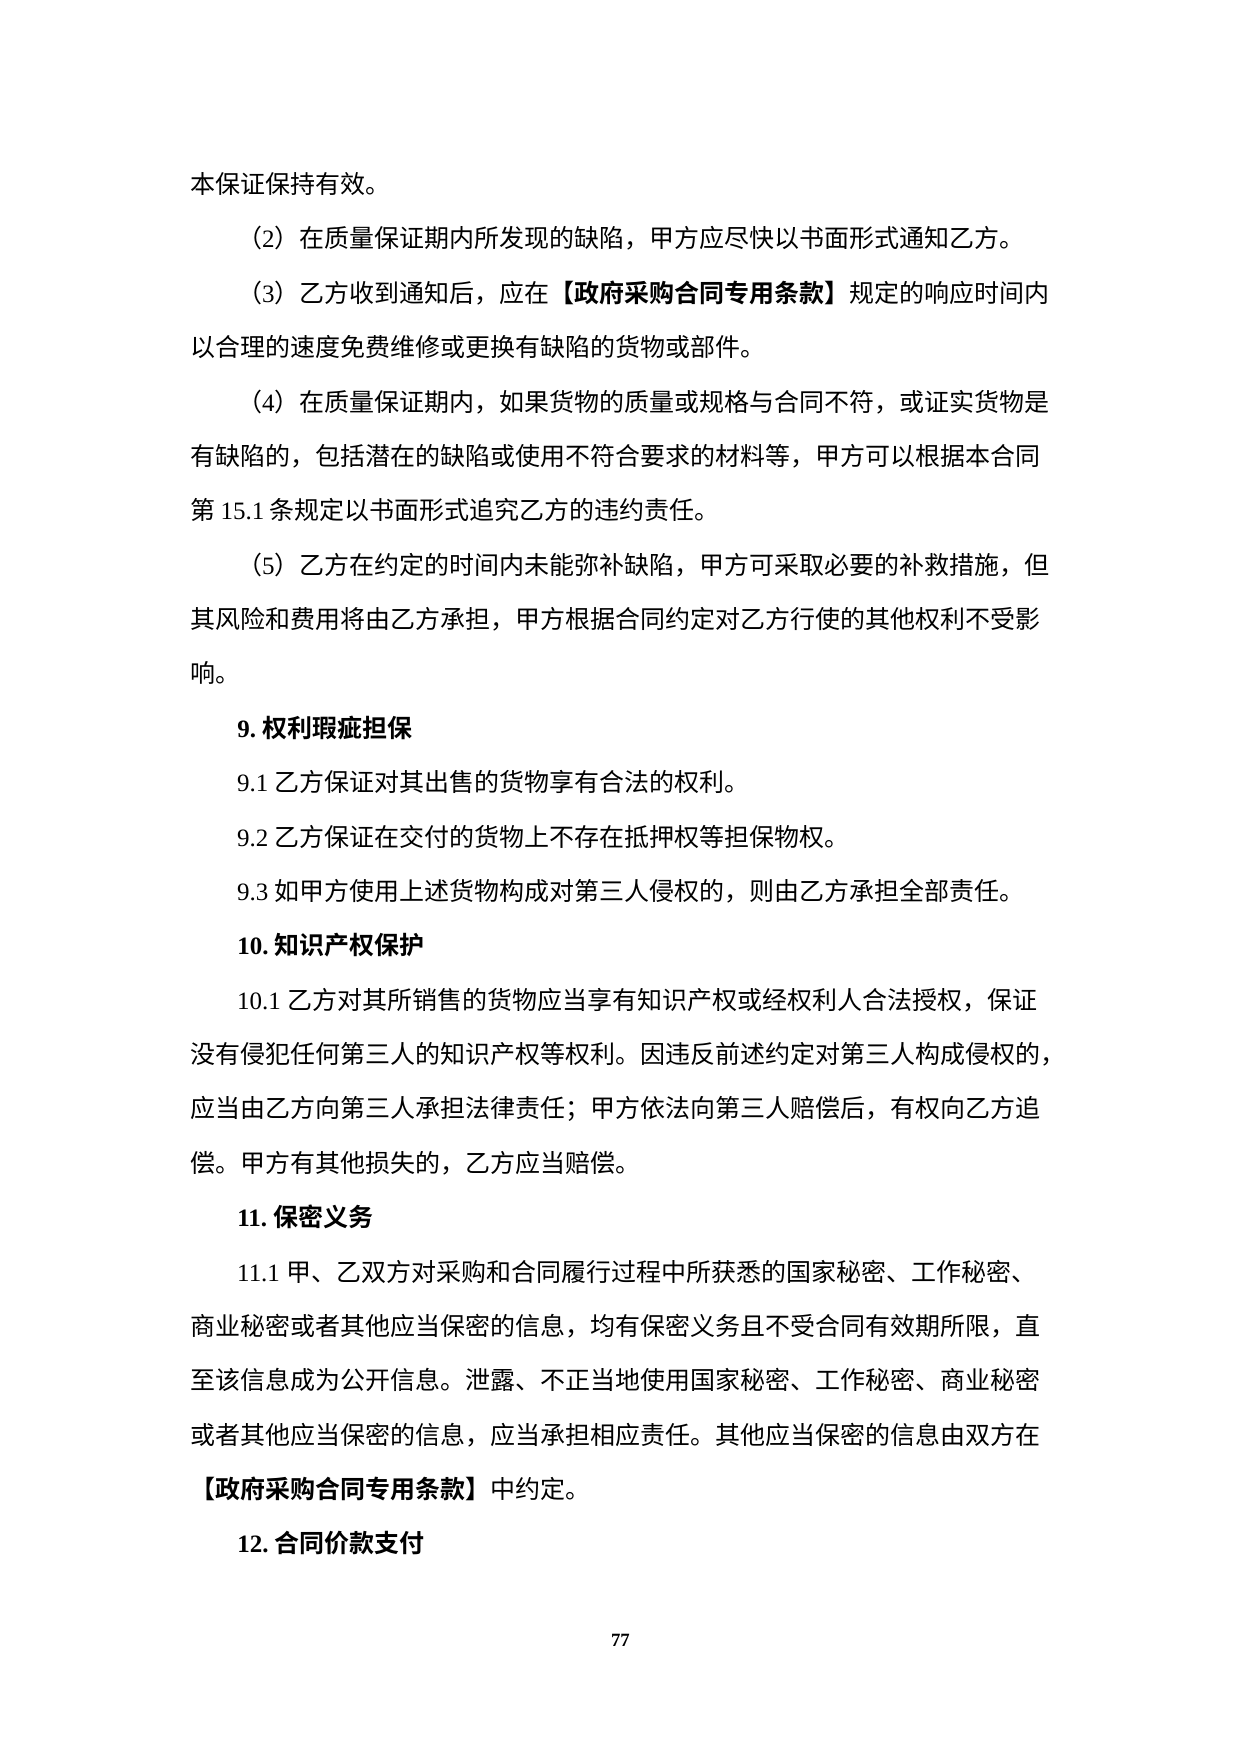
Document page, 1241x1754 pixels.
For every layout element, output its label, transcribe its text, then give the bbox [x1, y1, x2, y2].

text 9.3 如甲方使用上述货物构成对第三人侵权的，则由乙方承担全部责任。 [190, 871, 1050, 908]
text （4）在质量保证期内，如果货物的质量或规格与合同不符，或证实货物是有缺陷的，包括潜在的缺陷或使用不符合要求的材料等，甲方可以根据本合同第15.1条规定以书面形式追究乙方的违约责任。 [190, 382, 1050, 527]
text （5）乙方在约定的时间内未能弥补缺陷，甲方可采取必要的补救措施，但其风险和费用将由乙方承担，甲方根据合同约定对乙方行使的其他权利不受影响。 [190, 545, 1050, 690]
text 10.1 乙方对其所销售的货物应当享有知识产权或经权利人合法授权，保证没有侵犯任何第三人的知识产权等权利。因违反前述约定对第三人构成侵权的，应当由乙方向第三人承担法律责任；甲方依法向第三人赔偿后，有权向乙方追偿。甲方有其他损失的，乙方应当赔偿。 [190, 980, 1050, 1179]
text 11. 保密义务 [190, 1198, 1050, 1234]
text 10. 知识产权保护 [190, 926, 1050, 962]
text 11.1 甲、乙双方对采购和合同履行过程中所获悉的国家秘密、工作秘密、商业秘密或者其他应当保密的信息，均有保密义务且不受合同有效期所限，直至该信息成为公开信息。泄露、不正当地使用国家秘密、工作秘密、商业秘密或者其他应当保密的信息，应当承担相应责任。其他应当保密的信息由双方在【政府采购合同专用条款】中约定。 [190, 1252, 1050, 1506]
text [190, 164, 1050, 201]
text 9.2 乙方保证在交付的货物上不存在抵押权等担保物权。 [190, 817, 1050, 853]
text （2）在质量保证期内所发现的缺陷，甲方应尽快以书面形式通知乙方。 [190, 219, 1050, 255]
text 12. 合同价款支付 [190, 1524, 1050, 1560]
text 9. 权利瑕疵担保 [190, 708, 1050, 744]
text （3）乙方收到通知后，应在【政府采购合同专用条款】规定的响应时间内以合理的速度免费维修或更换有缺陷的货物或部件。 [190, 273, 1050, 364]
text 9.1 乙方保证对其出售的货物享有合法的权利。 [190, 763, 1050, 799]
